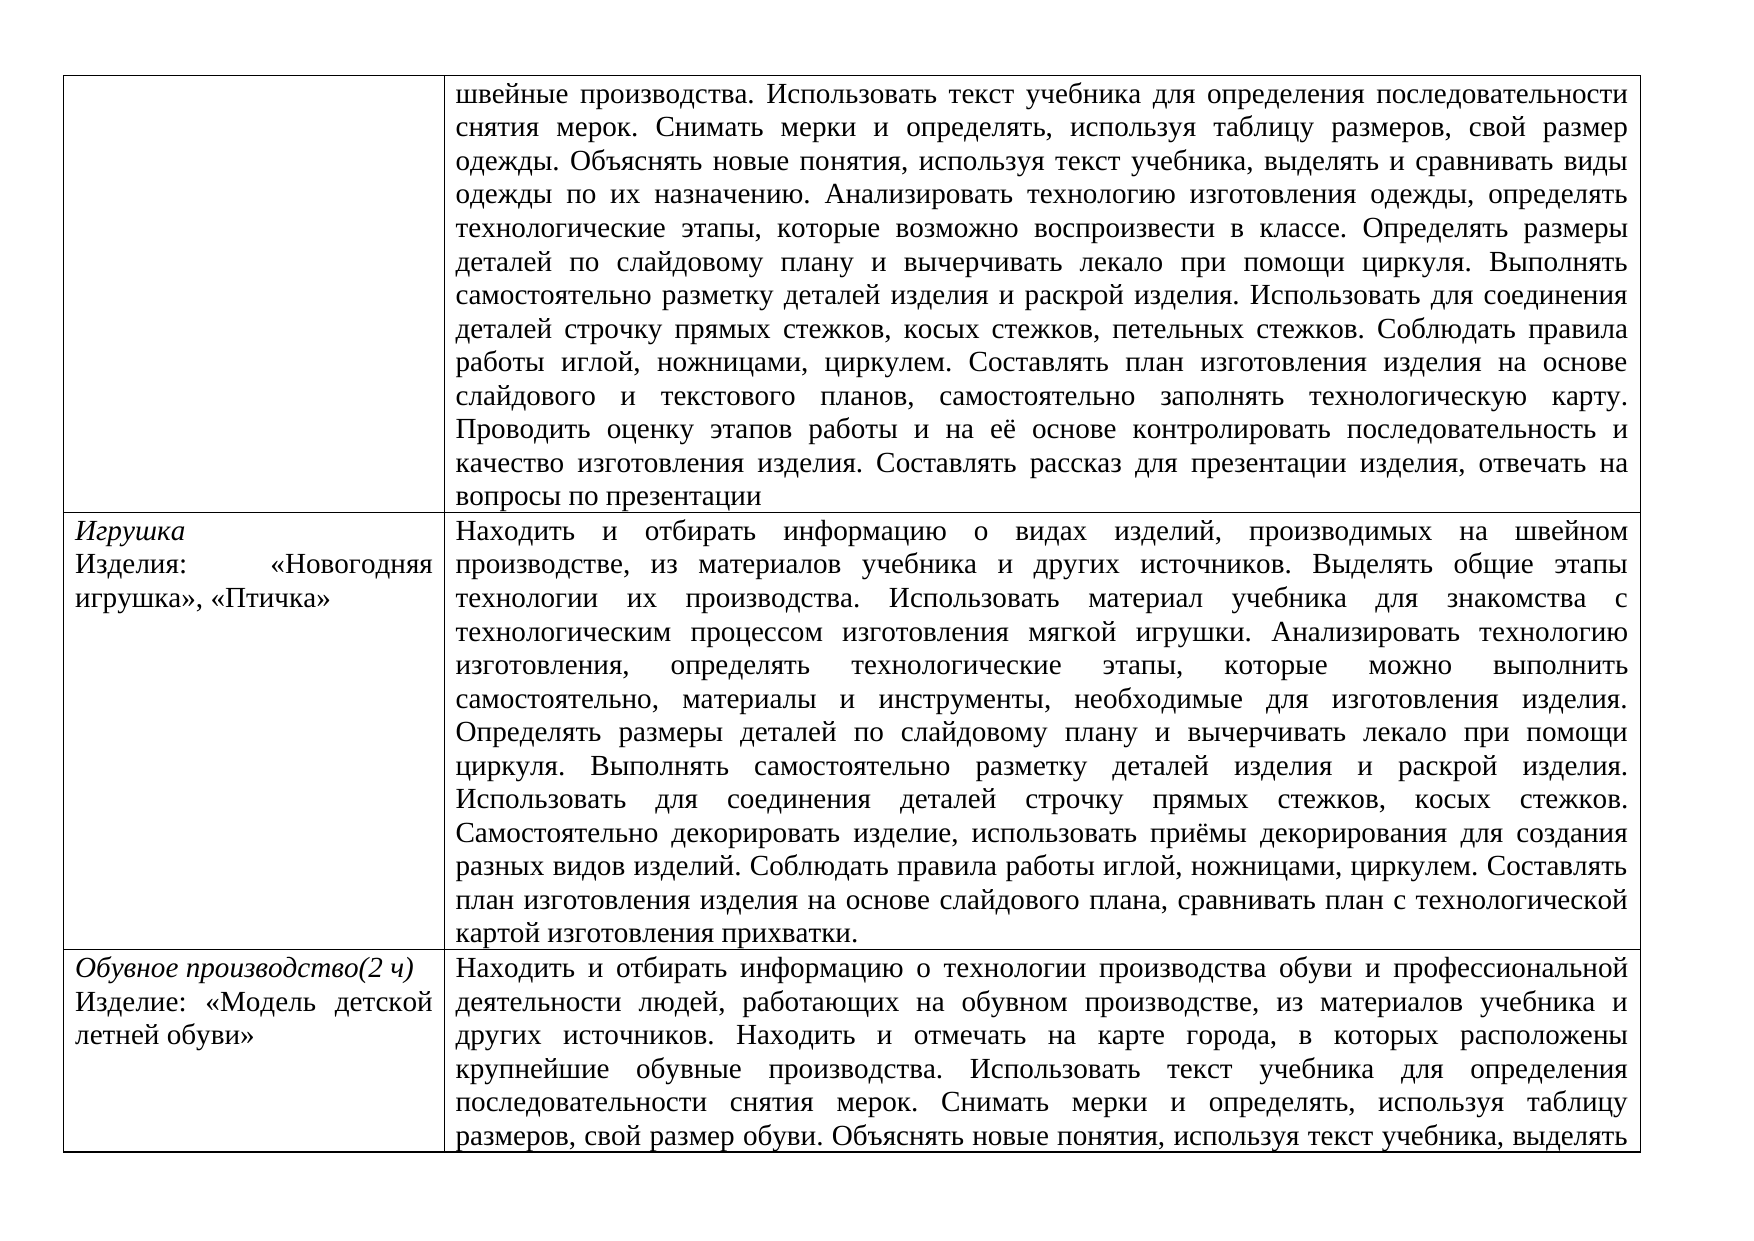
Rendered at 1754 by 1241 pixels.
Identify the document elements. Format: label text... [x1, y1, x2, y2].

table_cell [64, 950, 444, 1151]
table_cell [64, 76, 444, 512]
table_cell Игрушка Изделия: «Новогодняя игрушка», «Птичка» [64, 513, 444, 949]
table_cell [445, 950, 1640, 1151]
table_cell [445, 76, 1640, 512]
table_cell Находить и отбирать информацию о видах изделий, производимых на швейном производстве, из материалов учебника и других источников. Выделять общие этапы технологии их производства. Использовать материал учебника для знакомства с технологическим процессом изготовления мягкой игрушки. Анализировать технологию изготовления, определять технологические этапы, которые можно выполнить самостоятельно, материалы и инструменты, необходимые для изготовления изделия. Определять размеры деталей по слайдовому плану и вычерчивать лекало при помощи циркуля. Выполнять самостоятельно разметку деталей изделия и раскрой изделия. Использовать для соединения деталей строчку прямых стежков, косых стежков. Самостоятельно декорировать изделие, использовать приёмы декорирования для создания разных видов изделий. Соблюдать правила работы иглой, ножницами, циркулем. Составлять план изготовления изделия на основе слайдового плана, сравнивать план с технологической картой изготовления прихватки. [445, 513, 1640, 949]
